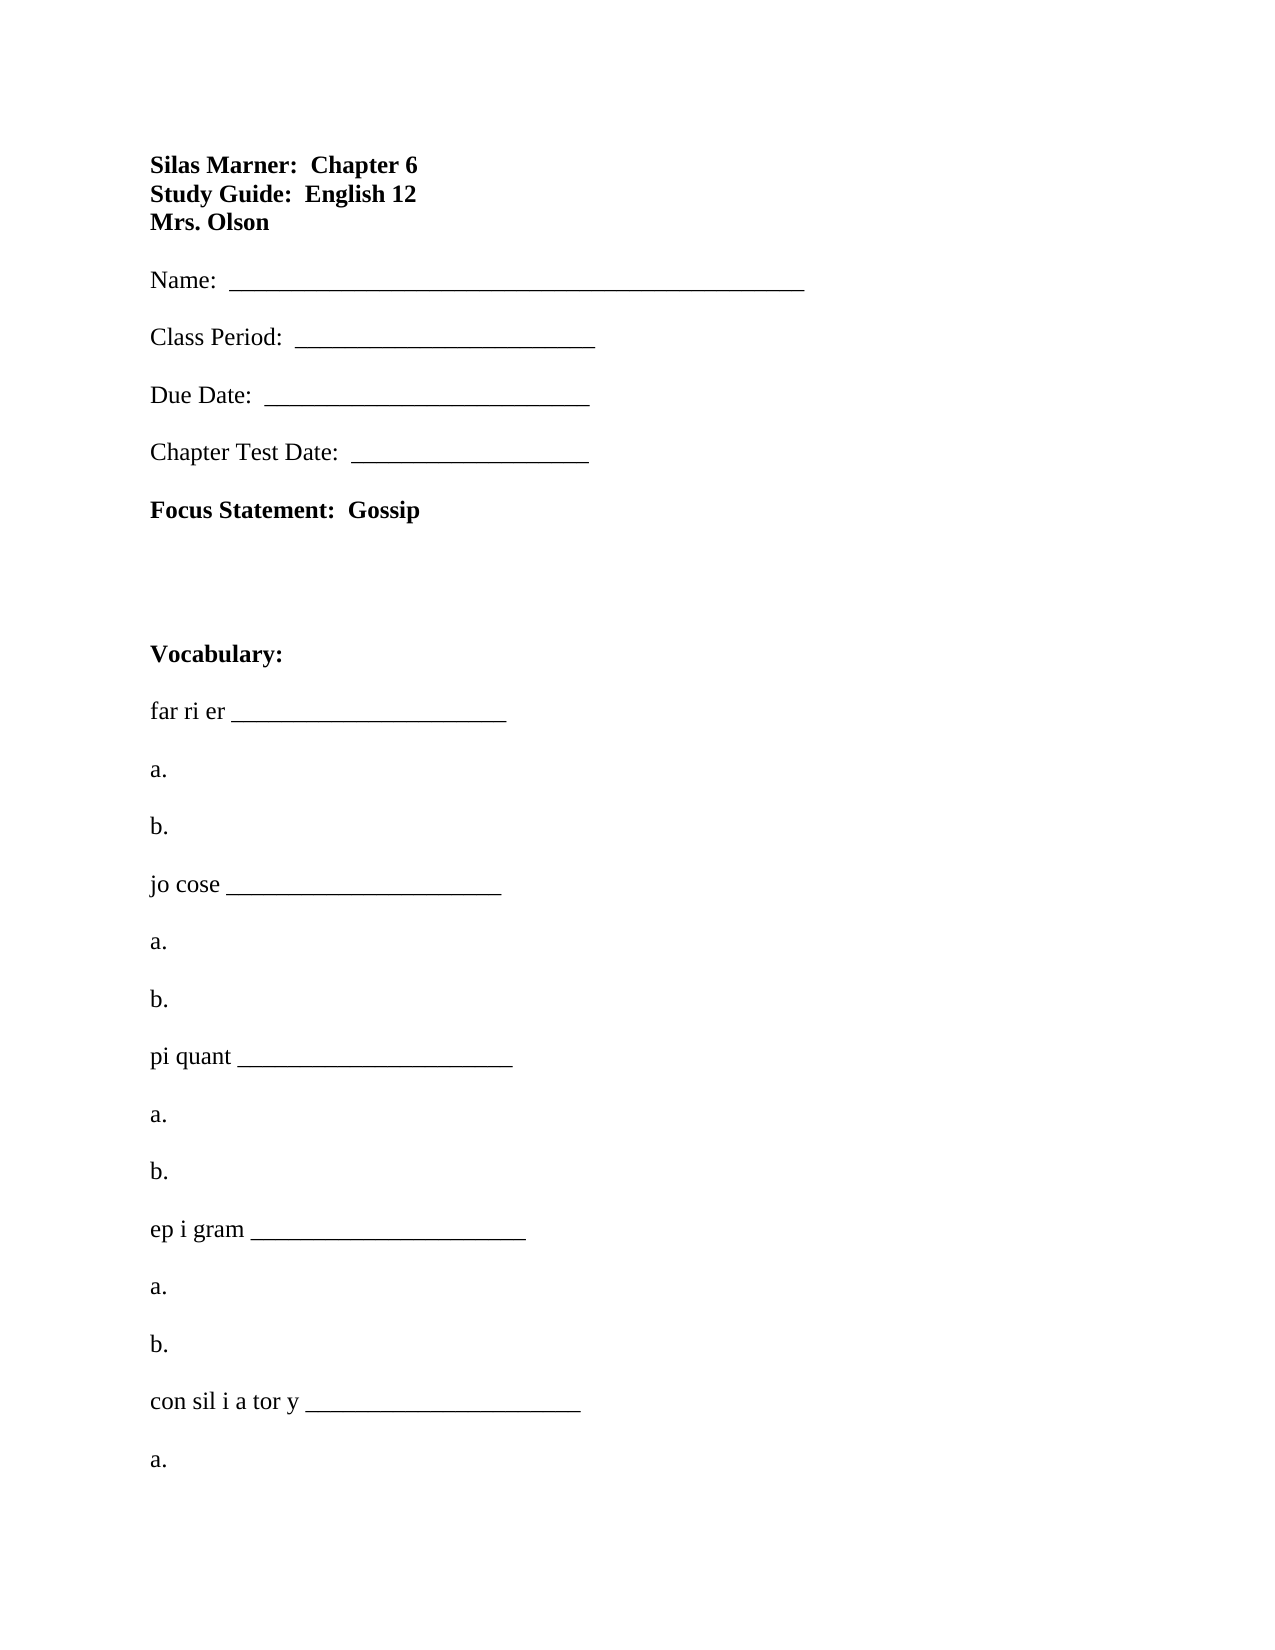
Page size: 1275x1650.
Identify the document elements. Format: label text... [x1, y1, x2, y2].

text b. [150, 984, 1125, 1012]
text Due Date: __________________________ [150, 380, 1125, 409]
text far ri er ______________________ [150, 696, 1125, 725]
text con sil i a tor y ______________________ [150, 1386, 1125, 1415]
text Mrs. Olson [150, 207, 1125, 236]
text a. [150, 926, 1125, 955]
text jo cose ______________________ [150, 869, 1125, 897]
text Silas Marner: Chapter 6 [150, 150, 1125, 179]
text a. [150, 1444, 1125, 1472]
text b. [150, 1156, 1125, 1185]
text a. [150, 1271, 1125, 1300]
text Vocabulary: [150, 639, 1125, 667]
text a. [150, 1099, 1125, 1127]
text pi quant ______________________ [150, 1041, 1125, 1070]
text Name: ______________________________________________ [150, 265, 1125, 294]
text b. [150, 811, 1125, 840]
text Study Guide: English 12 [150, 179, 1125, 207]
text Chapter Test Date: ___________________ [150, 437, 1125, 466]
text Focus Statement: Gossip [150, 495, 1125, 524]
text b. [150, 1329, 1125, 1357]
text ep i gram ______________________ [150, 1214, 1125, 1242]
text Class Period: ________________________ [150, 322, 1125, 351]
text a. [150, 754, 1125, 782]
